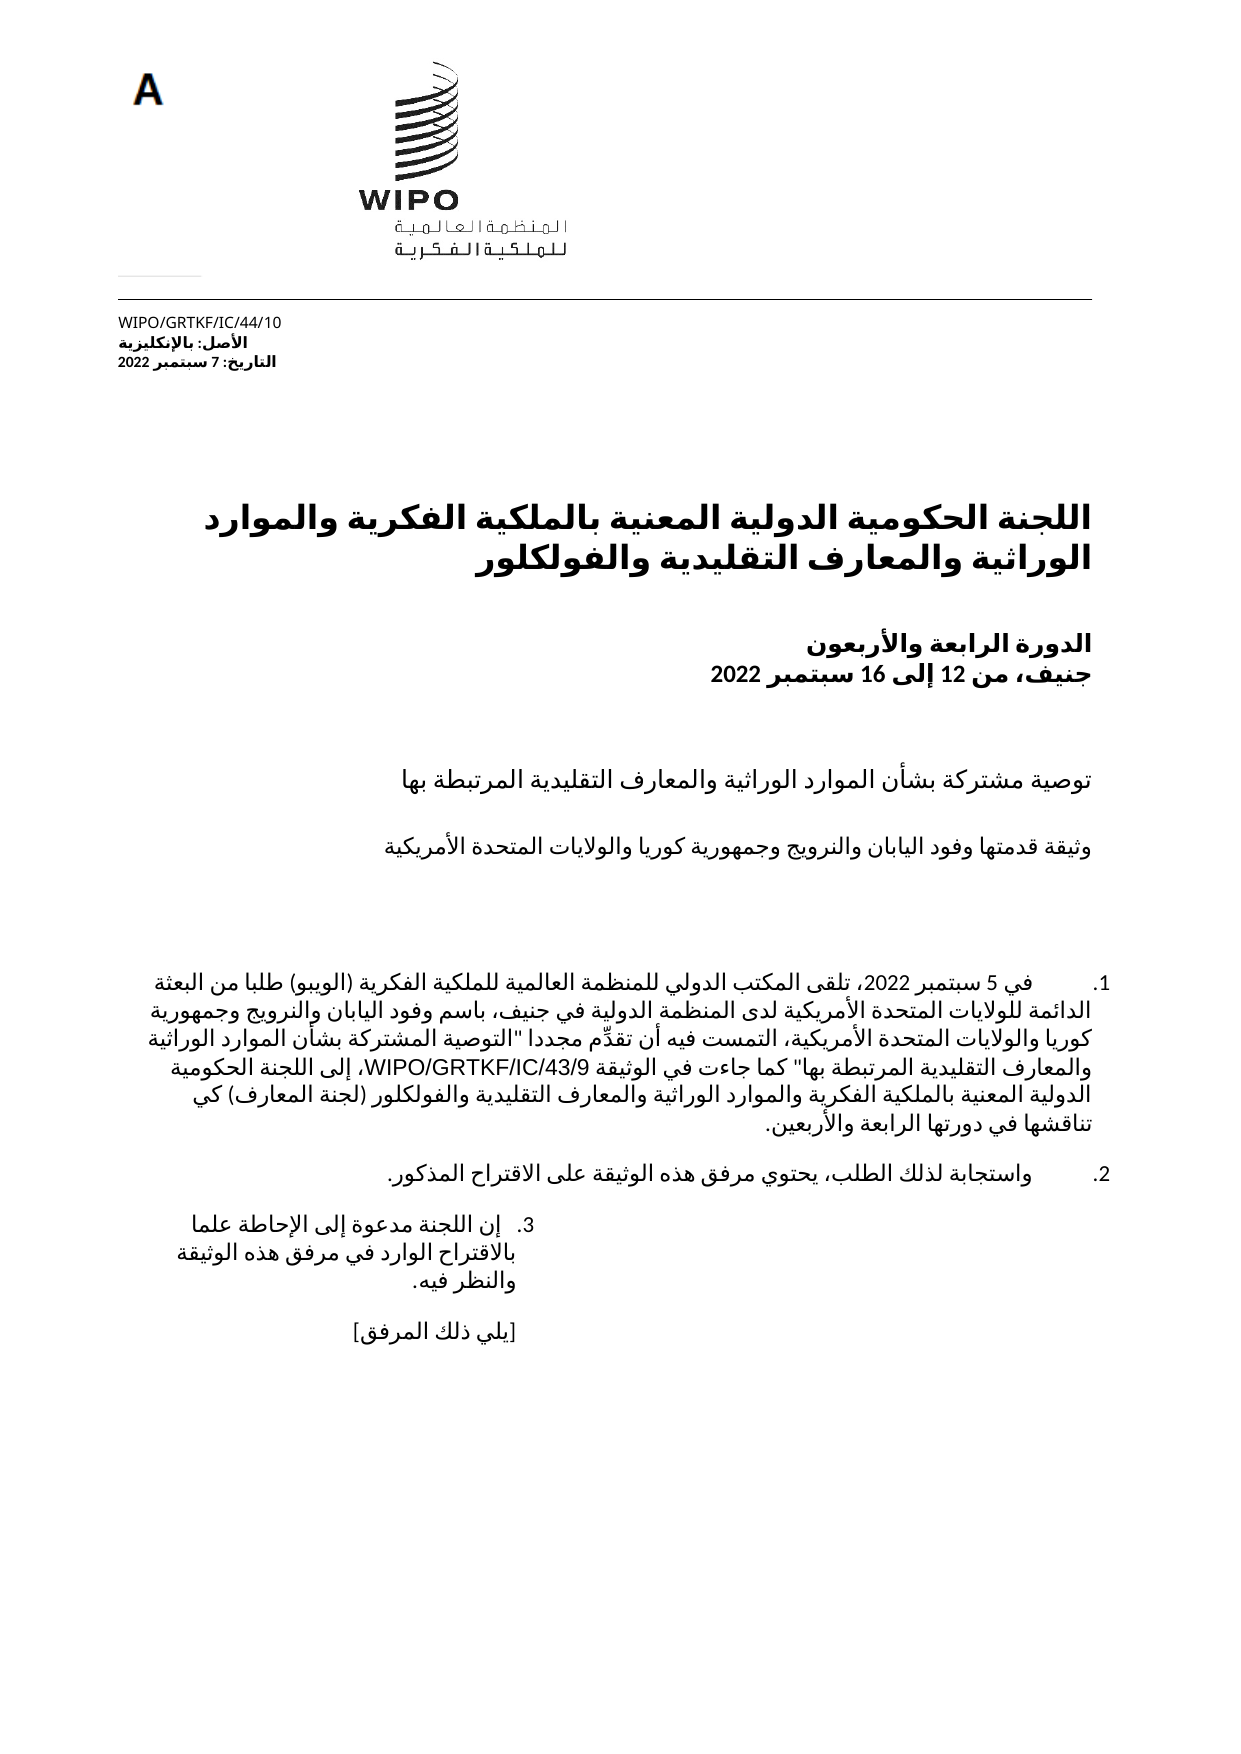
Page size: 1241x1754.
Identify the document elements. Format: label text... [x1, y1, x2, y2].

text WIPO/GRTKF/IC/44/10 [118, 312, 1092, 333]
text الأصل: بالإنكليزية [118, 333, 1092, 353]
text [يلي ذلك المرفق] [118, 1317, 516, 1346]
subtitle اللجنة الحكومية الدولية المعنية بالملكية الفكرية والموارد الوراثية والمعارف التقليدية والفولكلور [118, 497, 1092, 578]
picture [356, 58, 574, 267]
text الدورة الرابعة والأربعون [118, 628, 1092, 659]
picture [118, 58, 203, 278]
text جنيف، من 12 إلى 16 سبتمبر 2022 [118, 659, 1092, 689]
text في 5 سبتمبر 2022، تلقى المكتب الدولي للمنظمة العالمية للملكية الفكرية (الويبو) طلبا من البعثة الدائمة للولايات المتحدة الأمريكية لدى المنظمة الدولية في جنيف، باسم وفود اليابان والنرويج وجمهورية كوريا والولايات المتحدة الأمريكية، التمست فيه أن تقدِّم مجددا "التوصية المشتركة بشأن الموارد الوراثية والمعارف التقليدية المرتبطة بها" كما جاءت في الوثيقة WIPO/GRTKF/IC/43/9، إلى اللجنة الحكومية الدولية المعنية بالملكية الفكرية والموارد الوراثية والمعارف التقليدية والفولكلور (لجنة المعارف) كي تناقشها في دورتها الرابعة والأربعين. [118, 968, 1092, 1137]
text التاريخ: 7 سبتمبر 2022 [118, 353, 1092, 372]
text وثيقة قدمتها وفود اليابان والنرويج وجمهورية كوريا والولايات المتحدة الأمريكية [118, 832, 1092, 860]
text واستجابة لذلك الطلب، يحتوي مرفق هذه الوثيقة على الاقتراح المذكور. [118, 1159, 1092, 1188]
text إن اللجنة مدعوة إلى الإحاطة علما بالاقتراح الوارد في مرفق هذه الوثيقة والنظر فيه. [118, 1211, 516, 1294]
text توصية مشتركة بشأن الموارد الوراثية والمعارف التقليدية المرتبطة بها [118, 764, 1092, 795]
